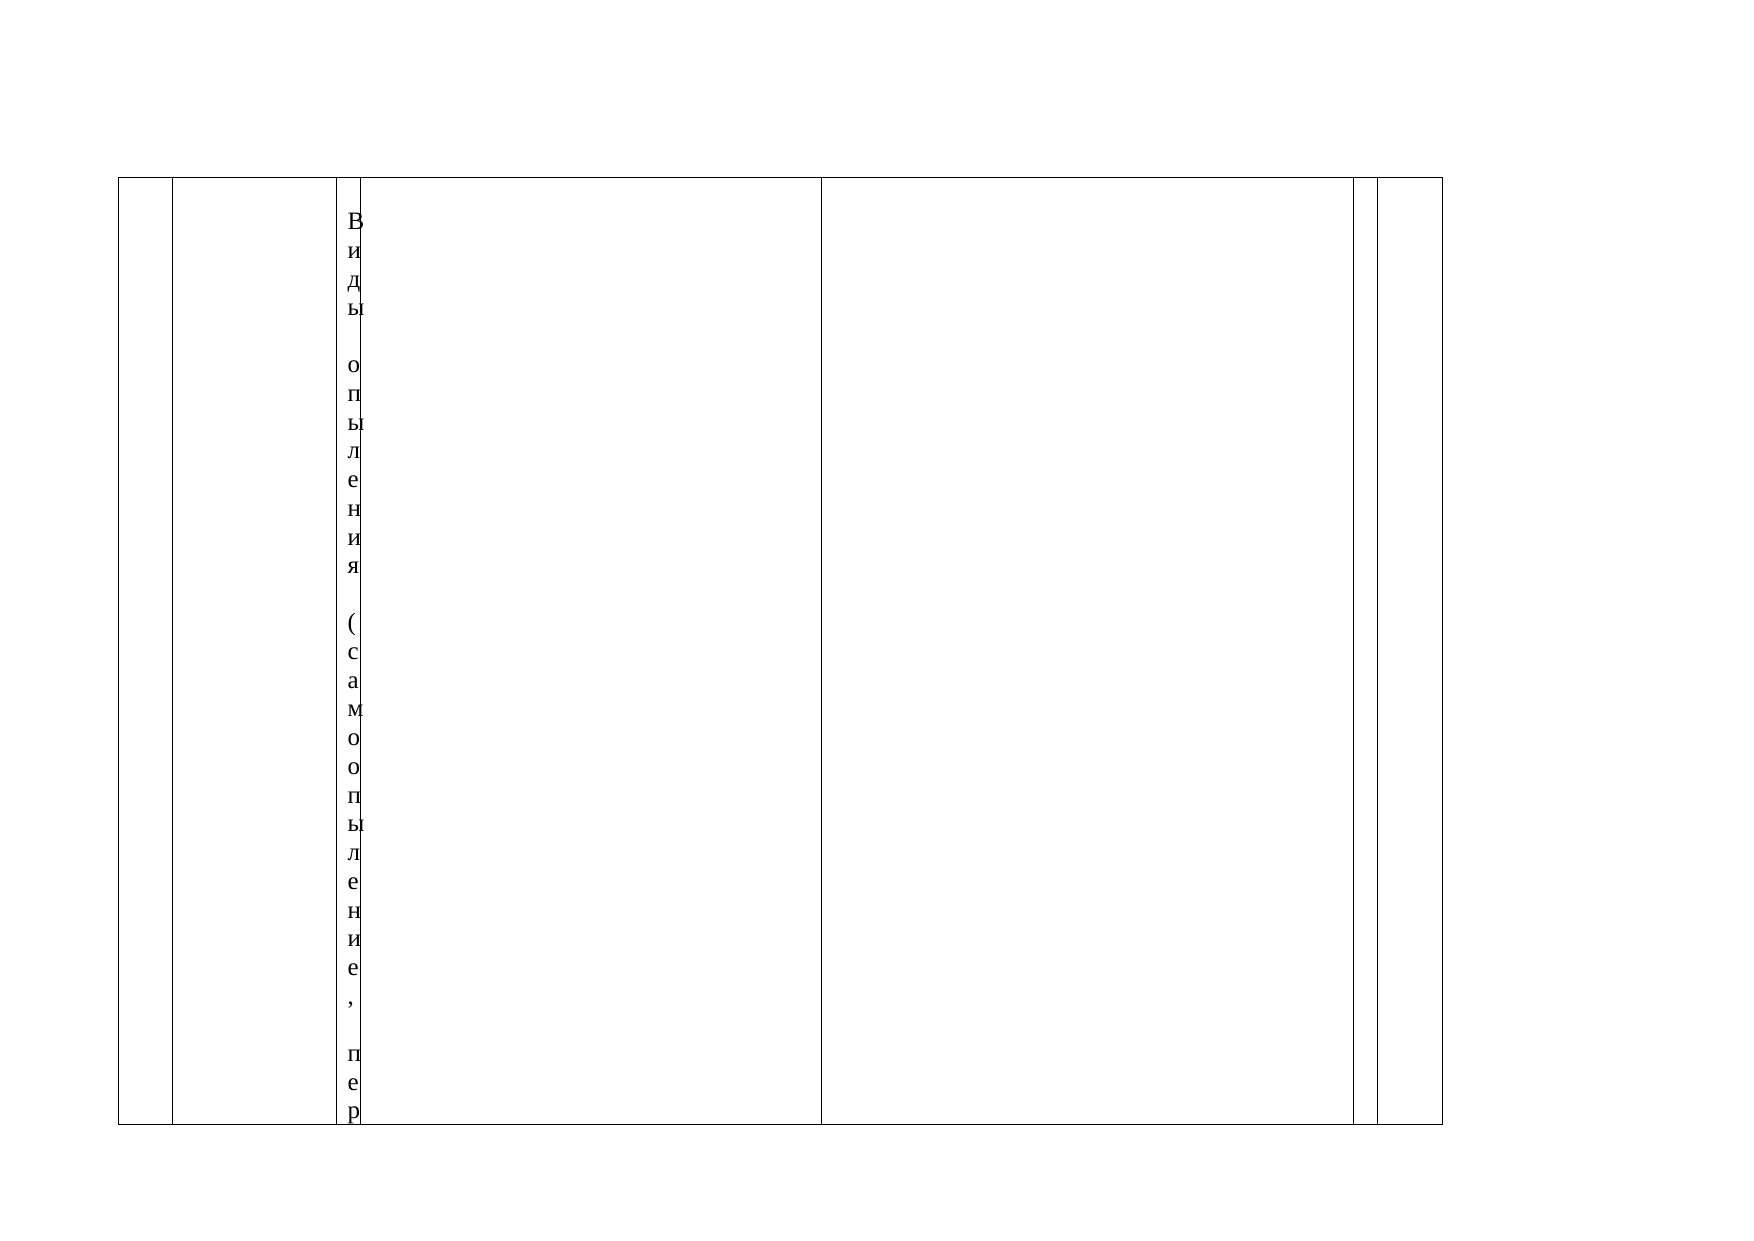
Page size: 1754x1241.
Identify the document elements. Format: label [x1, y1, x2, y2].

table_cell [361, 178, 821, 1124]
table_cell [337, 178, 360, 1124]
table_cell [119, 178, 172, 1124]
table_cell [1354, 178, 1377, 1124]
table_cell [822, 178, 1353, 1124]
table_cell [173, 178, 336, 1124]
table_cell [1378, 178, 1442, 1124]
